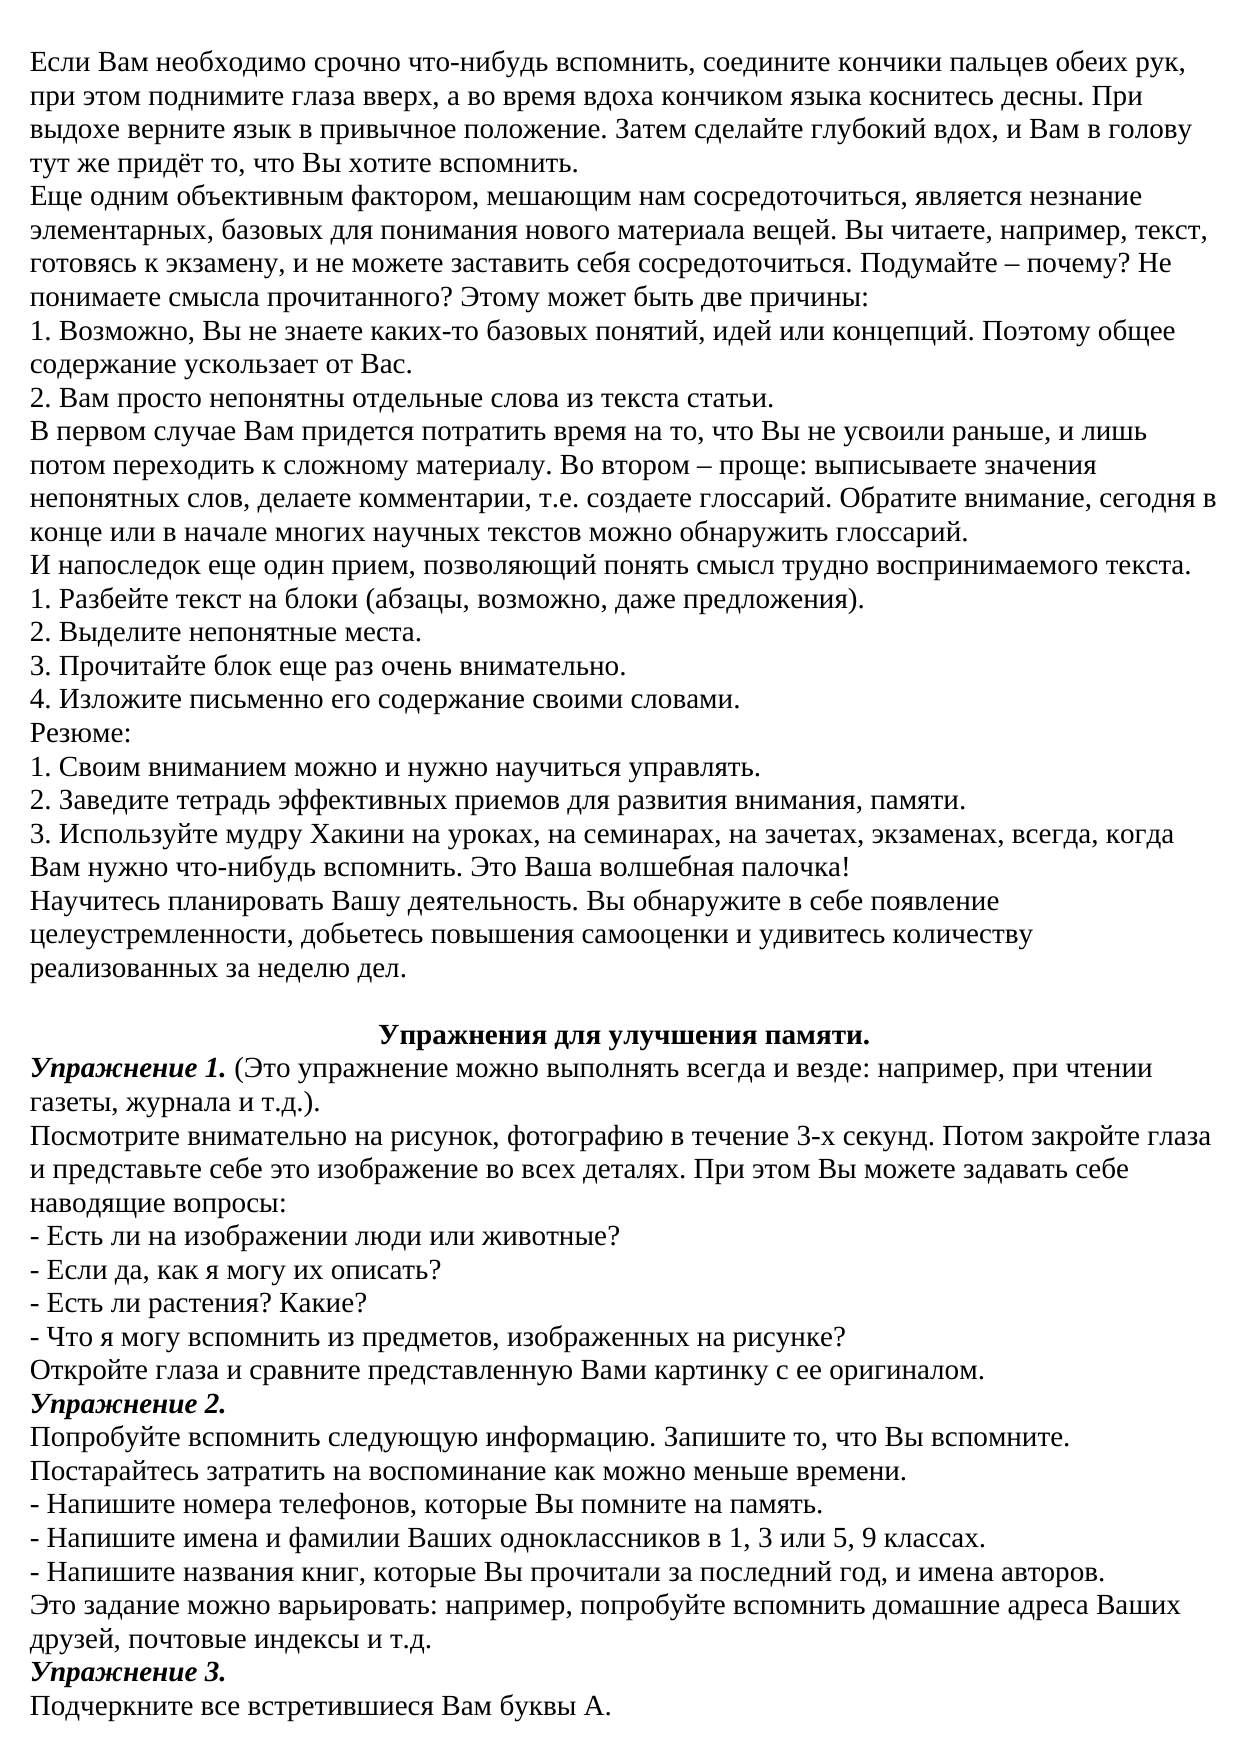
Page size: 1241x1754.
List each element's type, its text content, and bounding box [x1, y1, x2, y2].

text Откройте глаза и сравните представленную Вами картинку с ее оригиналом. [29, 1352, 1219, 1386]
text 3. Используйте мудру Хакини на уроках, на семинарах, на зачетах, экзаменах, всегда, когда Вам нужно что-нибудь вспомнить. Это Ваша волшебная палочка! [29, 816, 1219, 883]
text - Есть ли на изображении люди или животные? [29, 1218, 1219, 1252]
text - Есть ли растения? Какие? [29, 1285, 1219, 1319]
text 4. Изложите письменно его содержание своими словами. [29, 682, 1219, 715]
text Резюме: [29, 715, 1219, 749]
text - Напишите названия книг, которые Вы прочитали за последний год, и имена авторов. [29, 1554, 1219, 1587]
text 1. Разбейте текст на блоки (абзацы, возможно, даже предложения). [29, 581, 1219, 614]
text Попробуйте вспомнить следующую информацию. Запишите то, что Вы вспомните. Постарайтесь затратить на воспоминание как можно меньше времени. [29, 1419, 1219, 1487]
text Подчеркните все встретившиеся Вам буквы А. [29, 1688, 1219, 1721]
text - Что я могу вспомнить из предметов, изображенных на рисунке? [29, 1319, 1219, 1352]
text 1. Своим вниманием можно и нужно научиться управлять. [29, 749, 1219, 782]
text 2. Выделите непонятные места. [29, 614, 1219, 648]
text 1. Возможно, Вы не знаете каких-то базовых понятий, идей или концепций. Поэтому общее содержание ускользает от Вас. [29, 313, 1219, 380]
text 2. Вам просто непонятны отдельные слова из текста статьи. [29, 380, 1219, 413]
text Упражнения для улучшения памяти. [29, 1017, 1219, 1051]
text Это задание можно варьировать: например, попробуйте вспомнить домашние адреса Ваших друзей, почтовые индексы и т.д. [29, 1587, 1219, 1654]
text - Напишите имена и фамилии Ваших одноклассников в 1, 3 или 5, 9 классах. [29, 1520, 1219, 1554]
text Еще одним объективным фактором, мешающим нам сосредоточиться, является незнание элементарных, базовых для понимания нового материала вещей. Вы читаете, например, текст, готовясь к экзамену, и не можете заставить себя сосредоточиться. Подумайте – почему? Не понимаете смысла прочитанного? Этому может быть две причины: [29, 178, 1219, 313]
text Посмотрите внимательно на рисунок, фотографию в течение 3-х секунд. Потом закройте глаза и представьте себе это изображение во всех деталях. При этом Вы можете задавать себе наводящие вопросы: [29, 1118, 1219, 1218]
text Упражнение 2. [29, 1386, 1219, 1419]
text Упражнение 1. (Это упражнение можно выполнять всегда и везде: например, при чтении газеты, журнала и т.д.). [29, 1051, 1219, 1118]
text И напоследок еще один прием, позволяющий понять смысл трудно воспринимаемого текста. [29, 547, 1219, 581]
text - Напишите номера телефонов, которые Вы помните на память. [29, 1487, 1219, 1520]
text - Если да, как я могу их описать? [29, 1252, 1219, 1285]
text Научитесь планировать Вашу деятельность. Вы обнаружите в себе появление целеустремленности, добьетесь повышения самооценки и удивитесь количеству реализованных за неделю дел. [29, 883, 1219, 983]
text 2. Заведите тетрадь эффективных приемов для развития внимания, памяти. [29, 782, 1219, 816]
text 3. Прочитайте блок еще раз очень внимательно. [29, 648, 1219, 682]
text В первом случае Вам придется потратить время на то, что Вы не усвоили раньше, и лишь потом переходить к сложному материалу. Во втором – проще: выписываете значения непонятных слов, делаете комментарии, т.е. создаете глоссарий. Обратите внимание, сегодня в конце или в начале многих научных текстов можно обнаружить глоссарий. [29, 413, 1219, 547]
text Если Вам необходимо срочно что-нибудь вспомнить, соедините кончики пальцев обеих рук, при этом поднимите глаза вверх, а во время вдоха кончиком языка коснитесь десны. При выдохе верните язык в привычное положение. Затем сделайте глубокий вдох, и Вам в голову тут же придёт то, что Вы хотите вспомнить. [29, 44, 1219, 178]
text Упражнение 3. [29, 1654, 1219, 1688]
